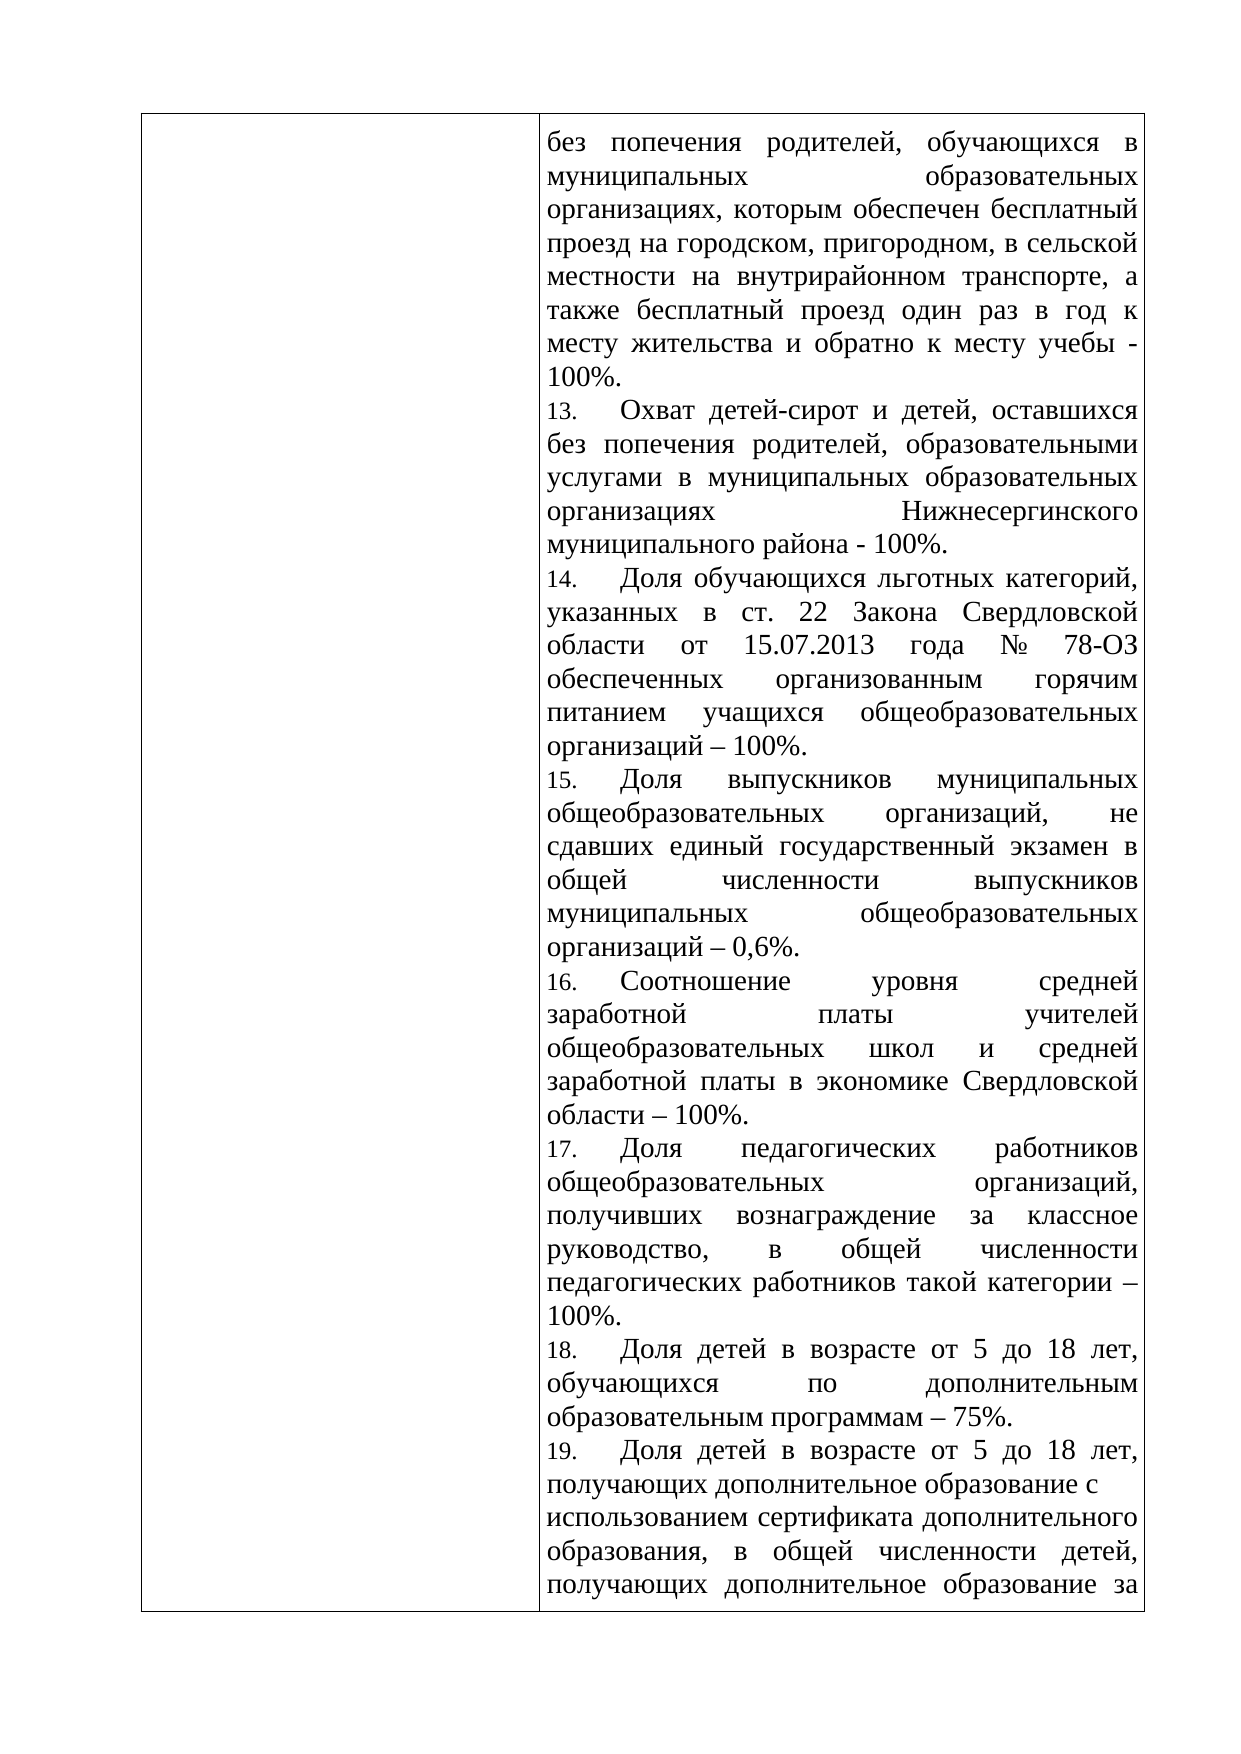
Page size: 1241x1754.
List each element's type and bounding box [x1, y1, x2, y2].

table_cell [540, 114, 1144, 1611]
table_cell [142, 114, 539, 1611]
